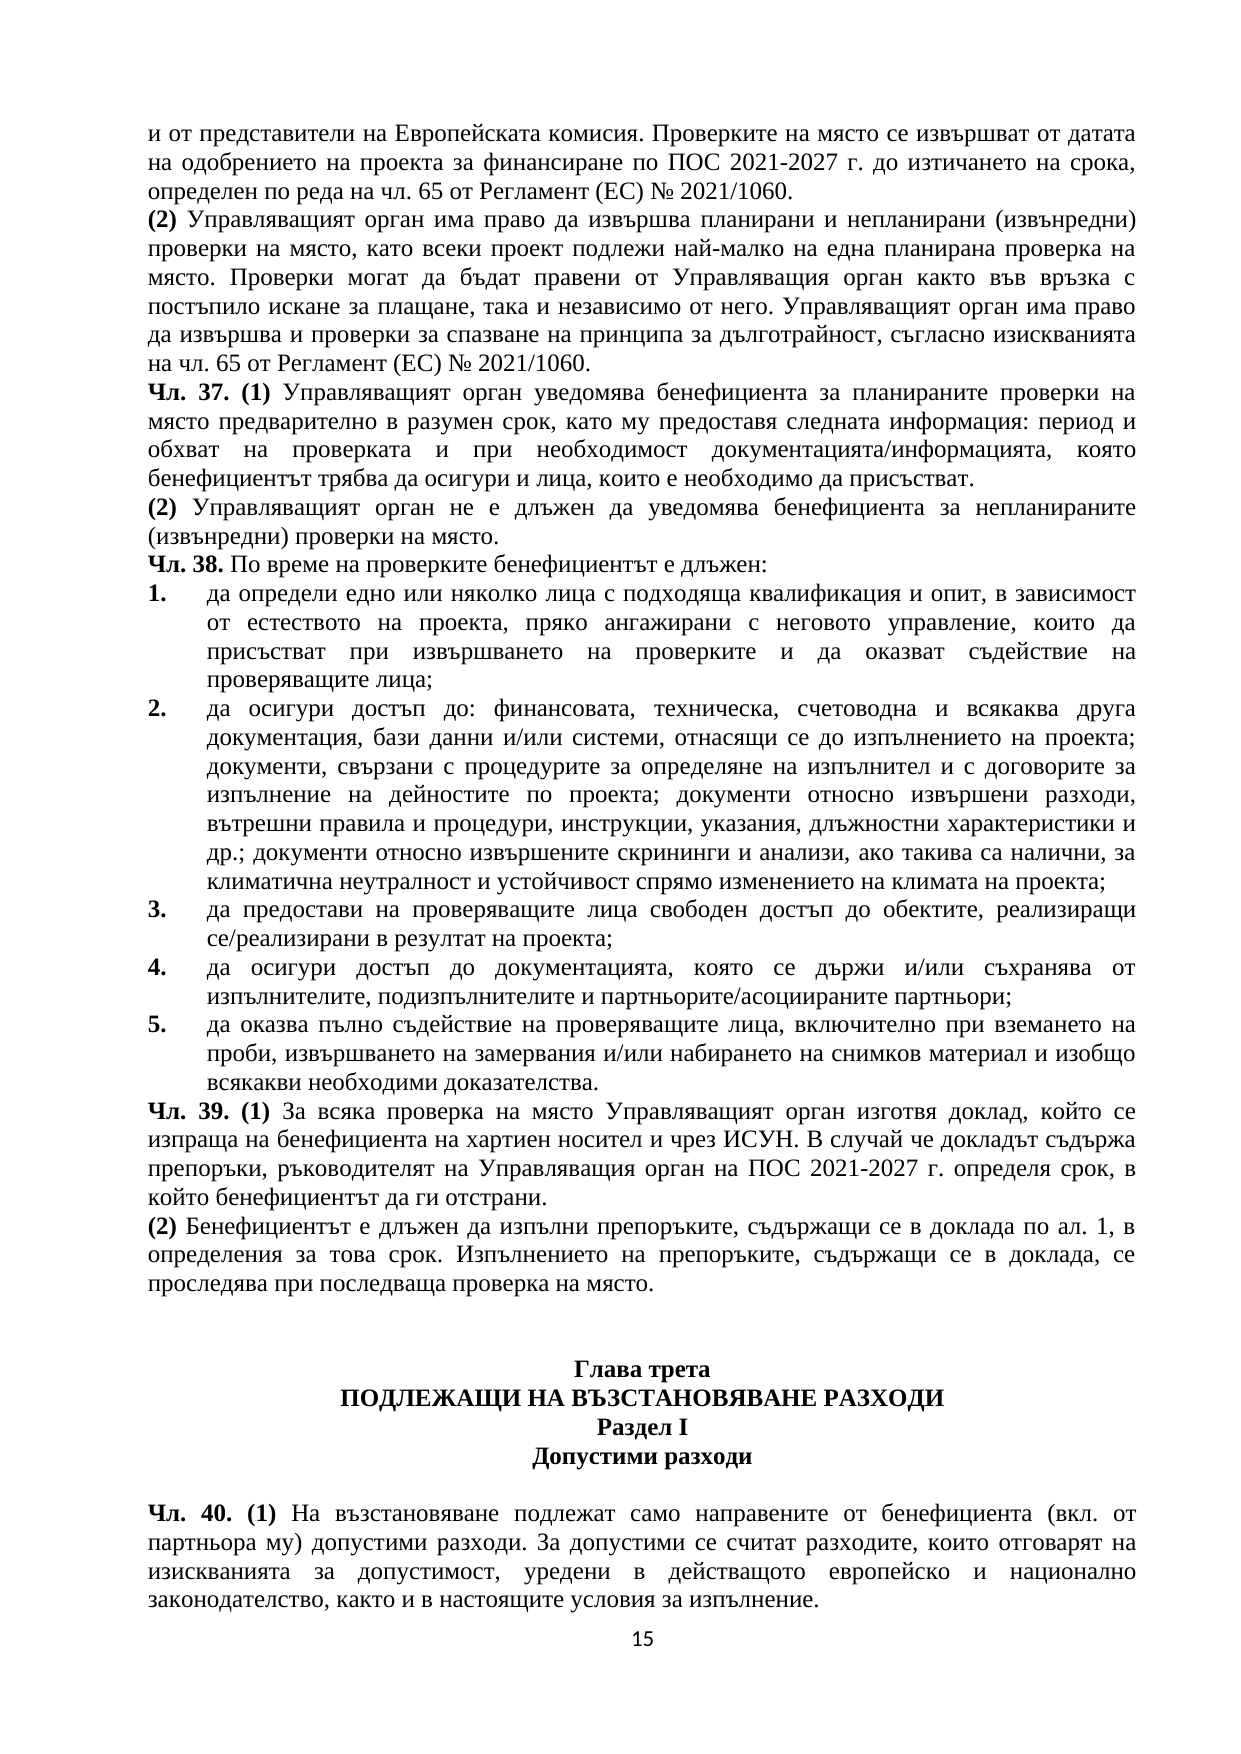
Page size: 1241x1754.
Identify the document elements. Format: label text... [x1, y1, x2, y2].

text (2) Управляващият орган не е длъжен да уведомява бенефициента за непланираните (извънредни) проверки на място. [148, 492, 1137, 549]
text Глава трета [148, 1354, 1137, 1383]
text Допустими разходи [148, 1441, 1137, 1469]
list да определи едно или няколко лица с подходяща квалификация и опит, в зависимост от естеството на проекта, пряко ангажирани с неговото управление, които да присъстват при извършването на проверките и да оказват съдействие на проверяващите лица; [148, 578, 1137, 693]
list да предостави на проверяващите лица свободен достъп до обектите, реализиращи се/реализирани в резултат на проекта; [148, 894, 1137, 952]
text Чл. 40. (1) На възстановяване подлежат само направените от бенефициента (вкл. от партньора му) допустими разходи. За допустими се считат разходите, които отговарят на изискванията за допустимост, уредени в действащото европейско и национално законодателство, както и в настоящите условия за изпълнение. [148, 1498, 1137, 1613]
list да осигури достъп до документацията, която се държи и/или съхранява от изпълнителите, подизпълнителите и партньорите/асоциираните партньори; [148, 952, 1137, 1009]
text Чл. 37. (1) Управляващият орган уведомява бенефициента за планираните проверки на място предварително в разумен срок, като му предоставя следната информация: период и обхват на проверката и при необходимост документацията/информацията, която бенефициентът трябва да осигури и лица, които е необходимо да присъстват. [148, 377, 1137, 492]
text Чл. 38. По време на проверките бенефициентът е длъжен: [148, 549, 1137, 578]
text ПОДЛЕЖАЩИ НА ВЪЗСТАНОВЯВАНЕ РАЗХОДИ [148, 1383, 1137, 1412]
text Раздел I [148, 1412, 1137, 1441]
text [148, 118, 1137, 204]
text Чл. 39. (1) За всяка проверка на място Управляващият орган изготвя доклад, който се изпраща на бенефициента на хартиен носител и чрез ИСУН. В случай че докладът съдържа препоръки, ръководителят на Управляващия орган на ПОС 2021-2027 г. определя срок, в който бенефициентът да ги отстрани. [148, 1096, 1137, 1211]
list да осигури достъп до: финансовата, техническа, счетоводна и всякаква друга документация, бази данни и/или системи, отнасящи се до изпълнението на проекта; документи, свързани с процедурите за определяне на изпълнител и с договорите за изпълнение на дейностите по проекта; документи относно извършени разходи, вътрешни правила и процедури, инструкции, указания, длъжностни характеристики и др.; документи относно извършените скрининги и анализи, ако такива са налични, за климатична неутралност и устойчивост спрямо изменението на климата на проекта; [148, 693, 1137, 894]
text (2) Бенефициентът е длъжен да изпълни препоръките, съдържащи се в доклада по ал. 1, в определения за това срок. Изпълнението на препоръките, съдържащи се в доклада, се проследява при последваща проверка на място. [148, 1211, 1137, 1297]
list да оказва пълно съдействие на проверяващите лица, включително при вземането на проби, извършването на замервания и/или набирането на снимков материал и изобщо всякакви необходими доказателства. [148, 1009, 1137, 1096]
text (2) Управляващият орган има право да извършва планирани и непланирани (извънредни) проверки на място, като всеки проект подлежи най-малко на една планирана проверка на място. Проверки могат да бъдат правени от Управляващия орган както във връзка с постъпило искане за плащане, така и независимо от него. Управляващият орган има право да извършва и проверки за спазване на принципа за дълготрайност, съгласно изискванията на чл. 65 от Регламент (ЕС) № 2021/1060. [148, 204, 1137, 377]
